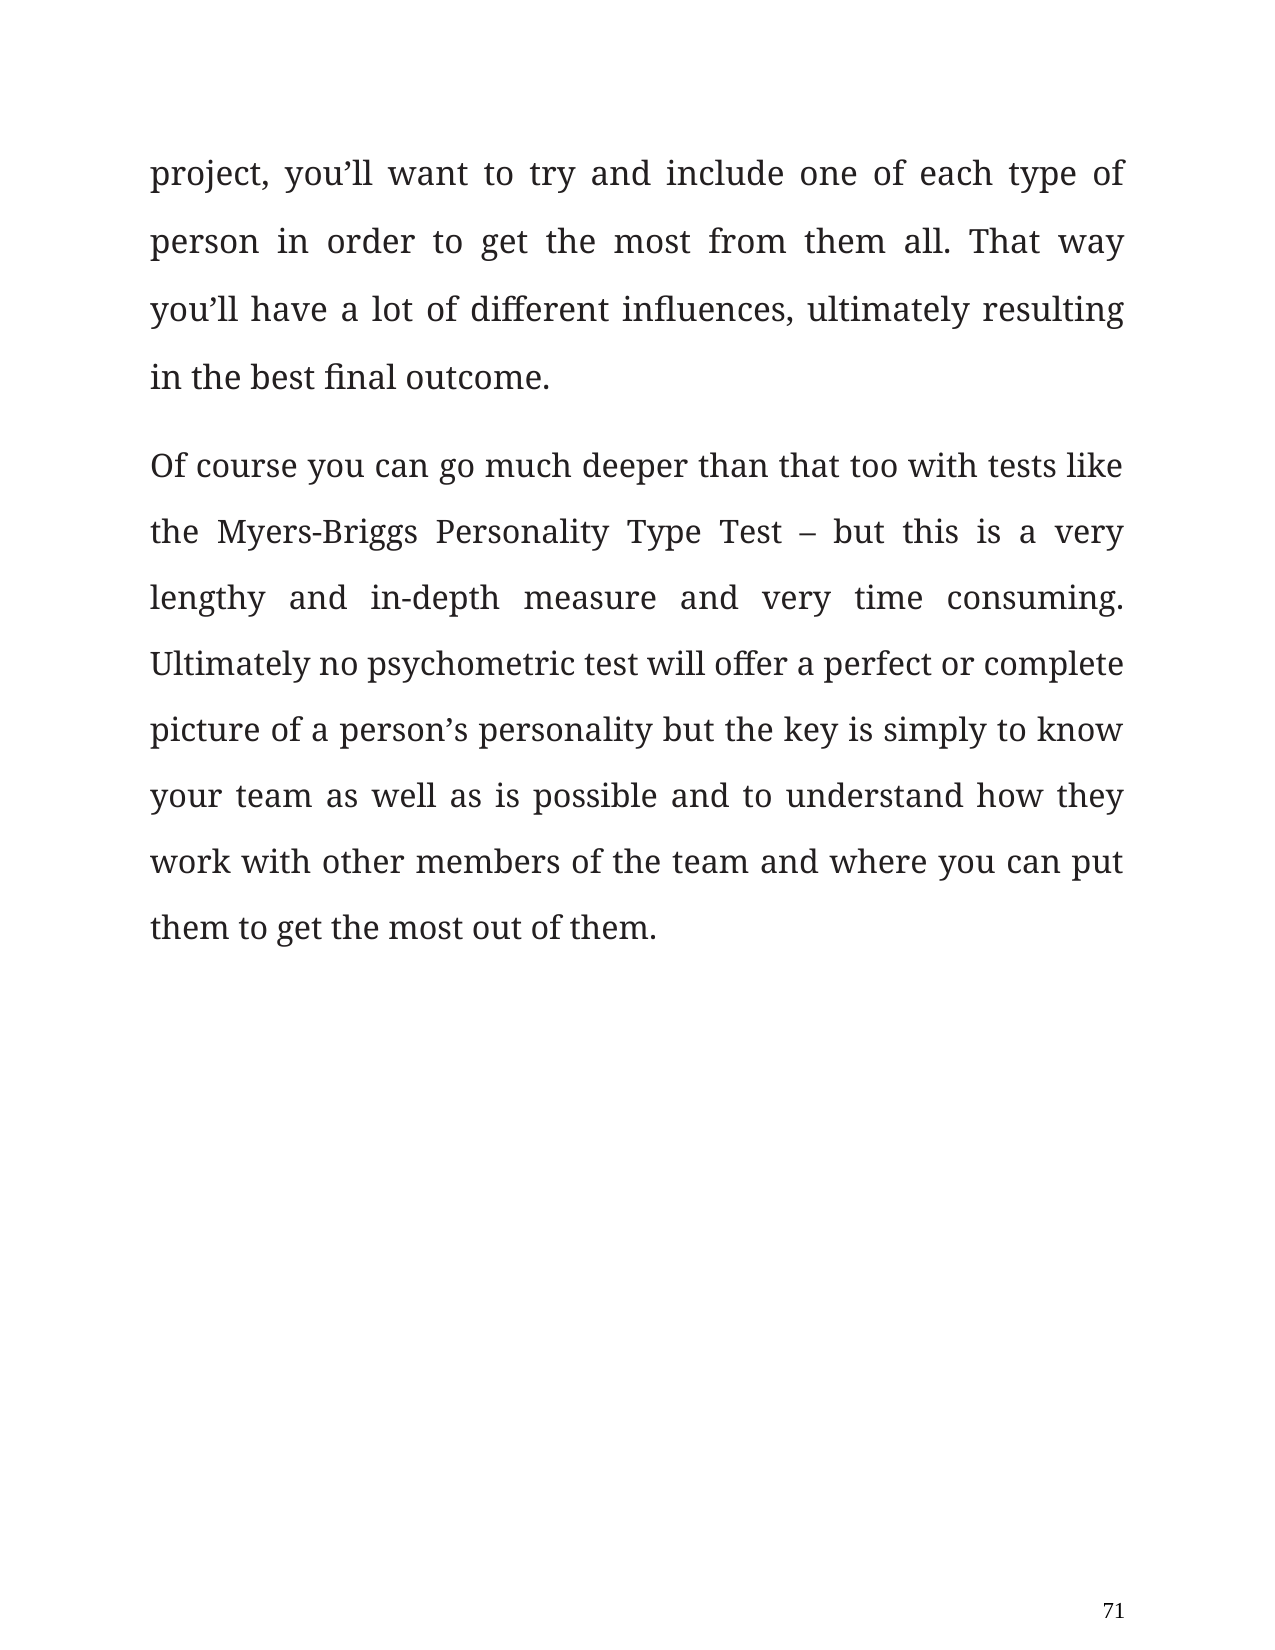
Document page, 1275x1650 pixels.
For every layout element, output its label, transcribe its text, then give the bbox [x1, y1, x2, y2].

text Of course you can go much deeper than that too with tests like the Myers-Briggs Personality Type Test – but this is a very lengthy and in-depth measure and very time consuming. Ultimately no psychometric test will offer a perfect or complete picture of a person’s personality but the key is simply to know your team as well as is possible and to understand how they work with other members of the team and where you can put them to get the most out of them. [150, 443, 1125, 949]
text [150, 150, 1125, 399]
